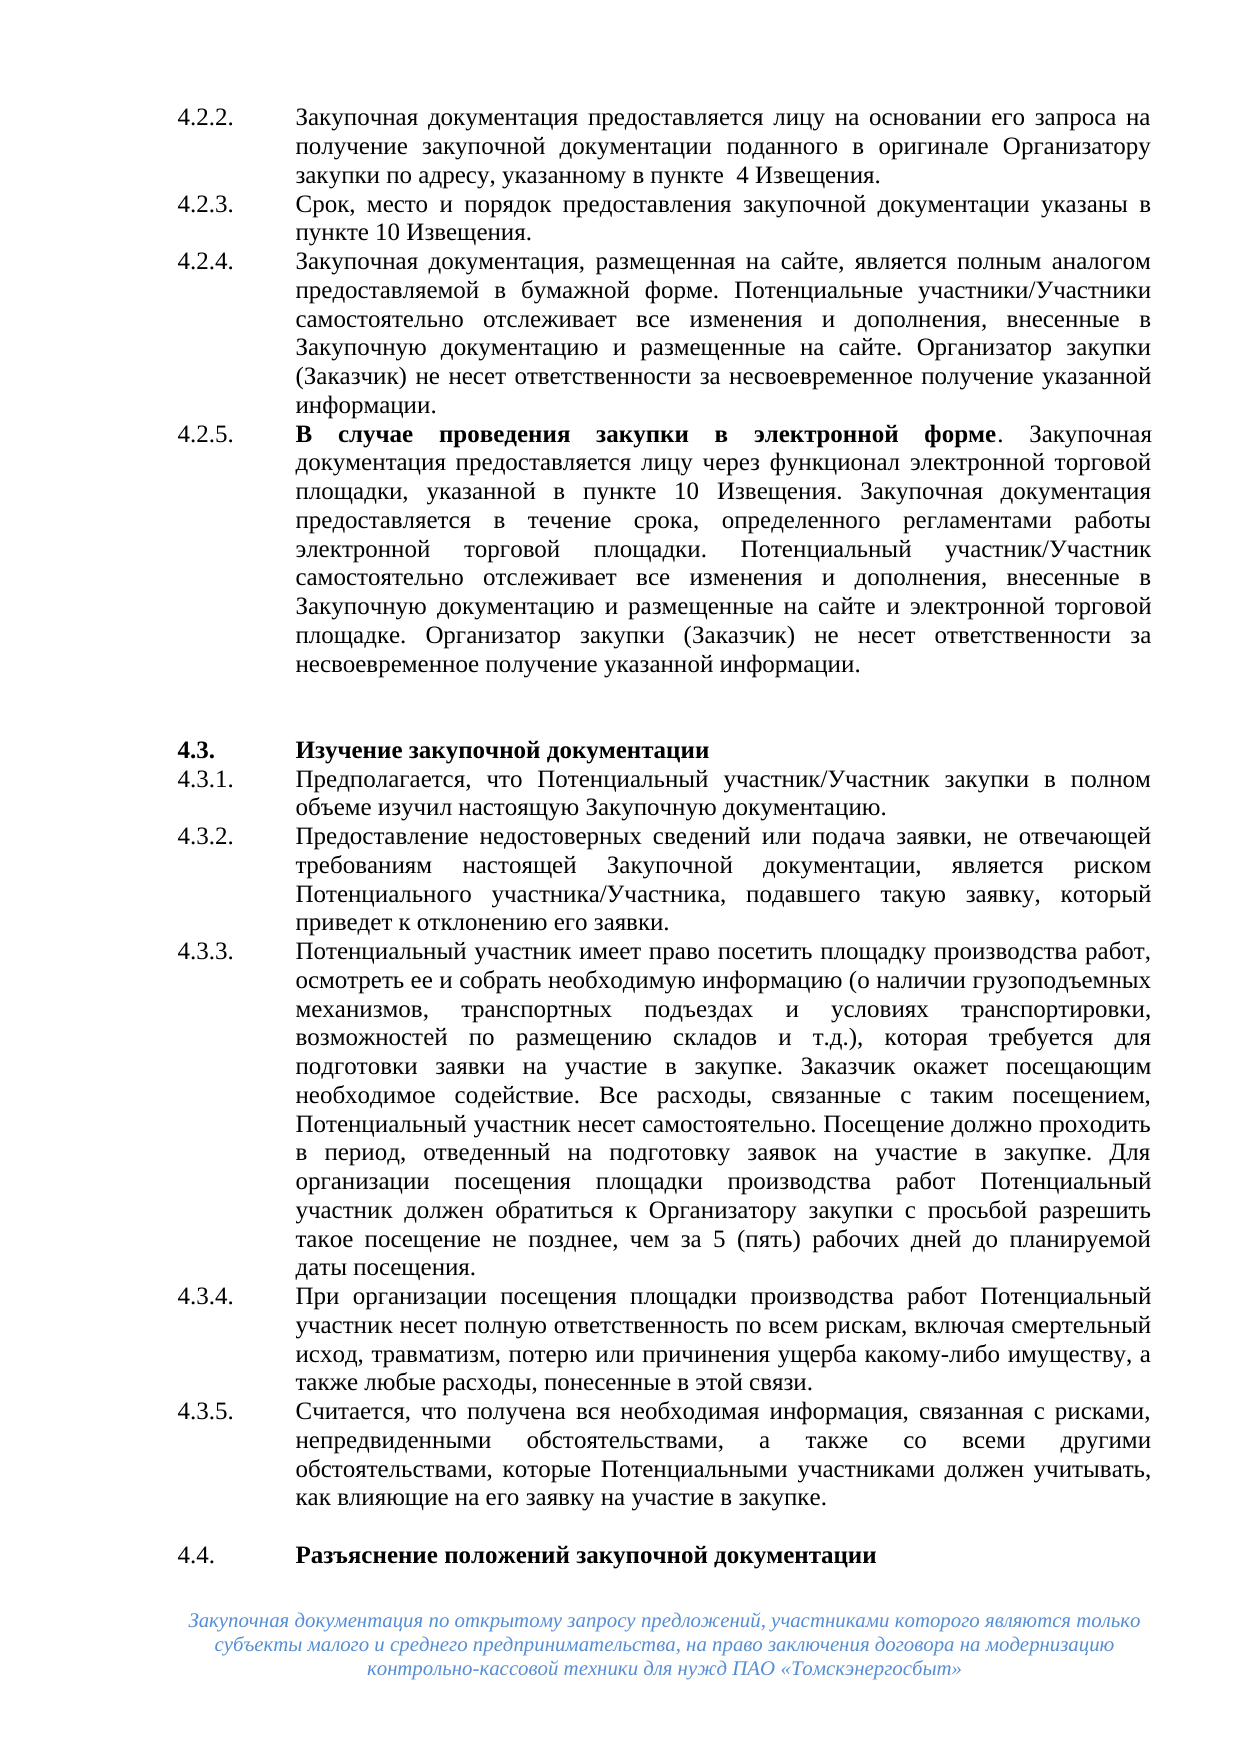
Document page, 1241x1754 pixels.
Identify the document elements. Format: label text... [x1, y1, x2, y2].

list Закупочная документация, размещенная на сайте, является полным аналогом предоставляемой в бумажной форме. Потенциальные участники/Участники самостоятельно отслеживает все изменения и дополнения, внесенные в Закупочную документацию и размещенные на сайте. Организатор закупки (Заказчик) не несет ответственности за несвоевременное получение указанной информации. [177, 246, 1152, 419]
list Потенциальный участник имеет право посетить площадку производства работ, осмотреть ее и собрать необходимую информацию (о наличии грузоподъемных механизмов, транспортных подъездах и условиях транспортировки, возможностей по размещению складов и т.д.), которая требуется для подготовки заявки на участие в закупке. Заказчик окажет посещающим необходимое содействие. Все расходы, связанные с таким посещением, Потенциальный участник несет самостоятельно. Посещение должно проходить в период, отведенный на подготовку заявок на участие в закупке. Для организации посещения площадки производства работ Потенциальный участник должен обратиться к Организатору закупки с просьбой разрешить такое посещение не позднее, чем за 5 (пять) рабочих дней до планируемой даты посещения. [177, 936, 1152, 1281]
list Срок, место и порядок предоставления закупочной документации указаны в пункте 10 Извещения. [177, 189, 1152, 246]
list Предполагается, что Потенциальный участник/Участник закупки в полном объеме изучил настоящую Закупочную документацию. [177, 764, 1152, 821]
list Предоставление недостоверных сведений или подача заявки, не отвечающей требованиям настоящей Закупочной документации, является риском Потенциального участника/Участника, подавшего такую заявку, который приведет к отклонению его заявки. [177, 821, 1152, 936]
list Разъяснение положений закупочной документации [177, 1540, 1152, 1569]
list В случае проведения закупки в электронной форме. Закупочная документация предоставляется лицу через функционал электронной торговой площадки, указанной в пункте 10 Извещения. Закупочная документация предоставляется в течение срока, определенного регламентами работы электронной торговой площадки. Потенциальный участник/Участник самостоятельно отслеживает все изменения и дополнения, внесенные в Закупочную документацию и размещенные на сайте и электронной торговой площадке. Организатор закупки (Заказчик) не несет ответственности за несвоевременное получение указанной информации. [177, 419, 1152, 677]
list При организации посещения площадки производства работ Потенциальный участник несет полную ответственность по всем рискам, включая смертельный исход, травматизм, потерю или причинения ущерба какому-либо имуществу, а также любые расходы, понесенные в этой связи. [177, 1281, 1152, 1396]
list Изучение закупочной документации [177, 735, 1152, 764]
list Закупочная документация предоставляется лицу на основании его запроса на получение закупочной документации поданного в оригинале Организатору закупки по адресу, указанному в пункте 4 Извещения. [177, 102, 1152, 189]
list Считается, что получена вся необходимая информация, связанная с рисками, непредвиденными обстоятельствами, а также со всеми другими обстоятельствами, которые Потенциальными участниками должен учитывать, как влияющие на его заявку на участие в закупке. [177, 1396, 1152, 1511]
